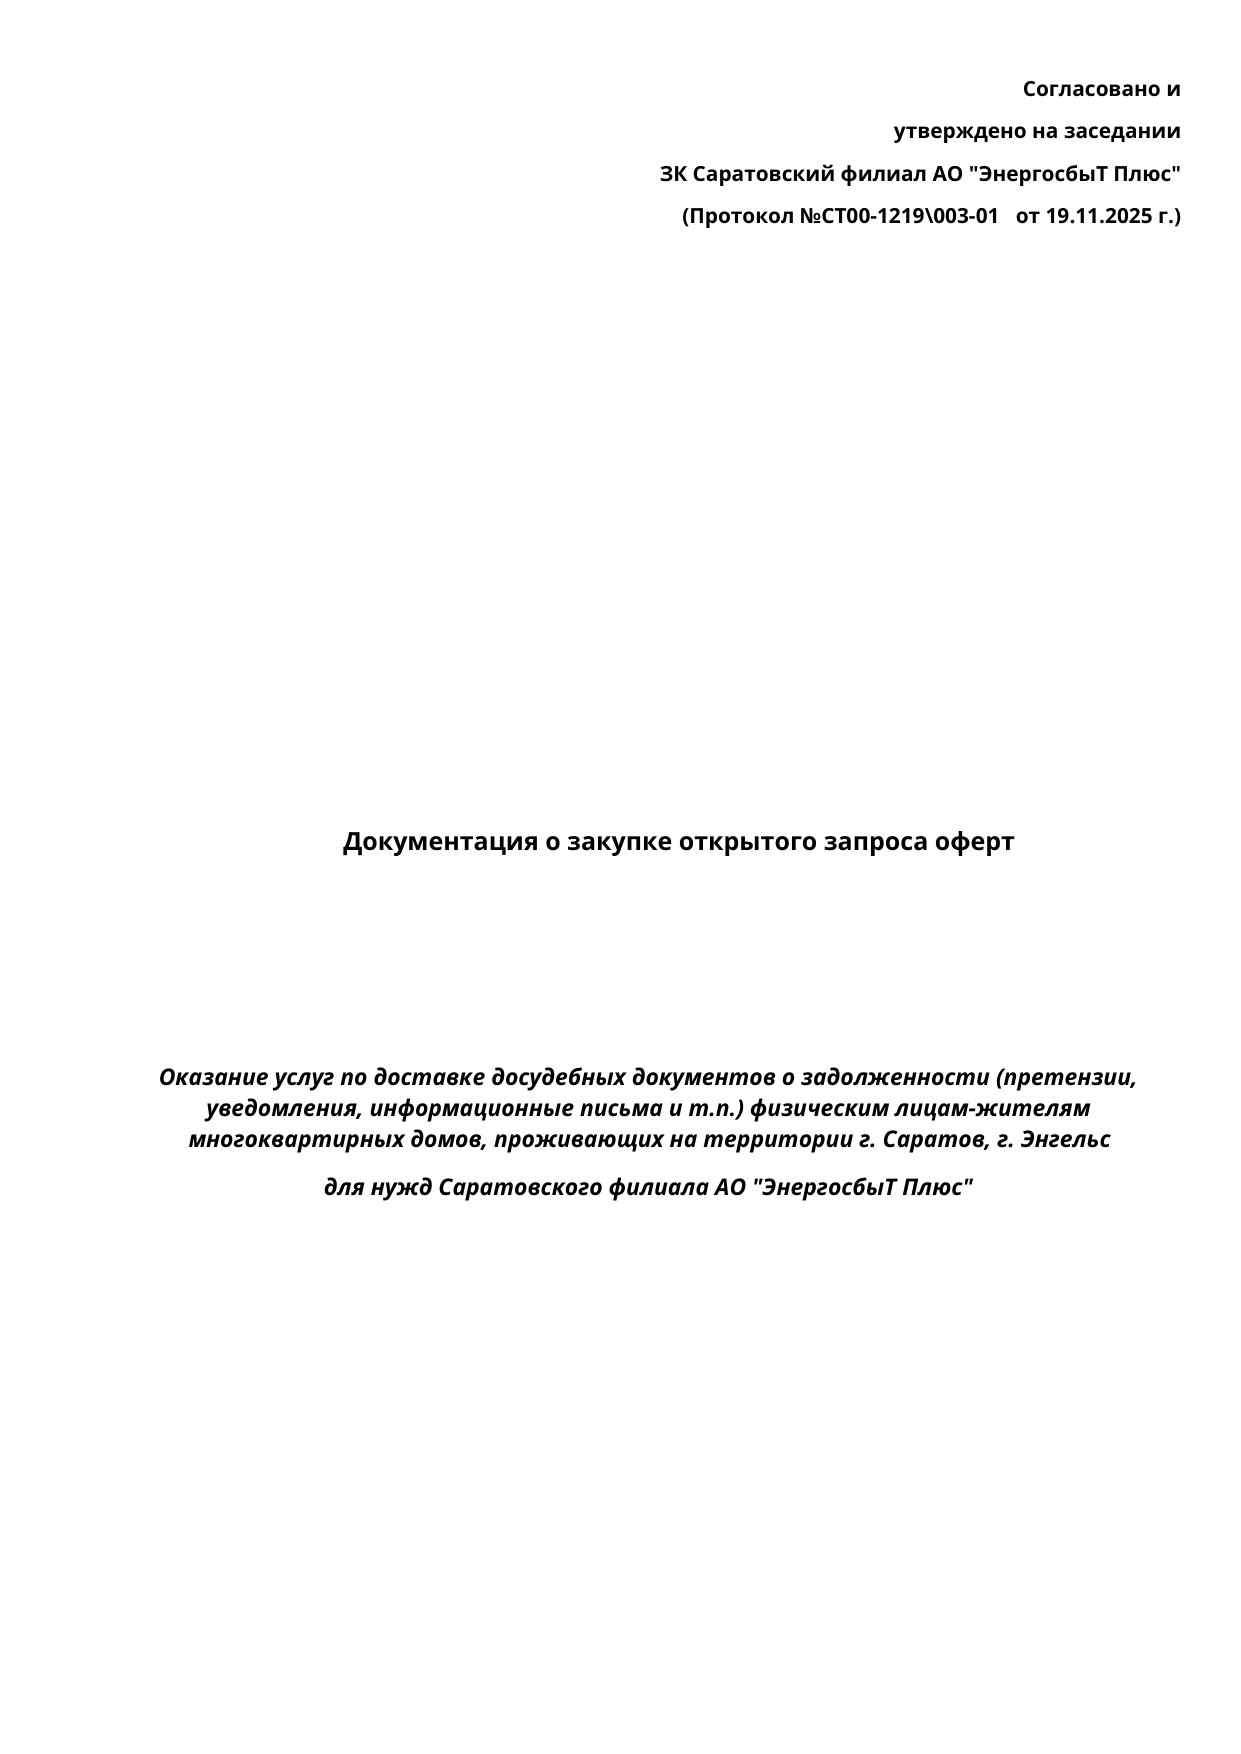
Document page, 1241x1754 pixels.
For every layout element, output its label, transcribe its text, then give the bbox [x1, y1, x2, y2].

text (Протокол №СТ00-1219\003-01 от 19.11.2025 г.) [474, 202, 1181, 230]
text для нужд Саратовского филиала АО "ЭнергосбыТ Плюс" [118, 1171, 1181, 1202]
text утверждено на заседании [474, 116, 1181, 145]
text Документация о закупке открытого запроса оферт [118, 823, 1181, 857]
text Согласовано и [474, 74, 1181, 102]
text ЗК Саратовский филиал АО "ЭнергосбыТ Плюс" [474, 159, 1181, 187]
text Оказание услуг по доставке досудебных документов о задолженности (претензии, уведомления, информационные письма и т.п.) физическим лицам-жителям многоквартирных домов, проживающих на территории г. Саратов, г. Энгельс [118, 1061, 1181, 1154]
